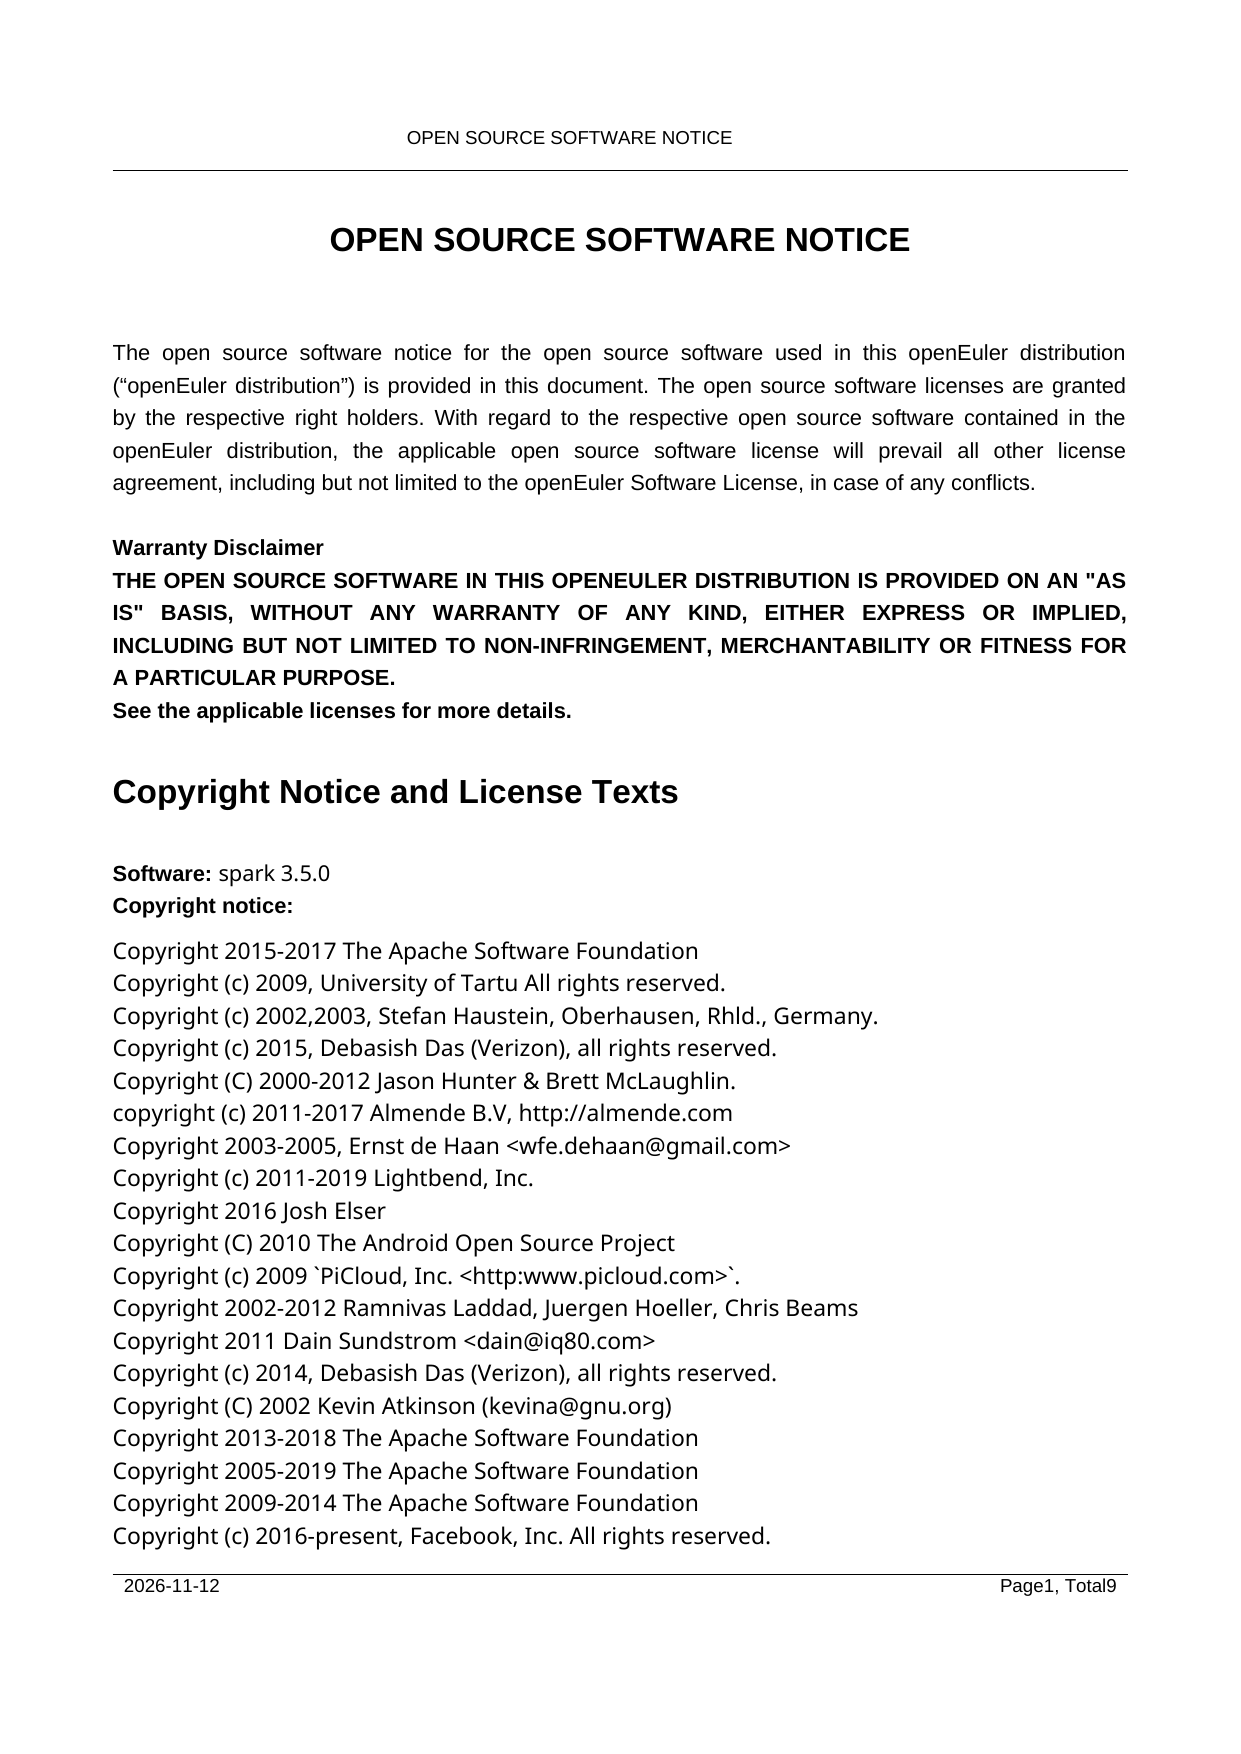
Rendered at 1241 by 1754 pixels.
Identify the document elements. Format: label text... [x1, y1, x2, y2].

title Software: spark 3.5.0 [112, 856, 1128, 889]
text Copyright notice: [112, 889, 1128, 921]
text The open source software notice for the open source software used in this openEuler distribution (“openEuler distribution”) is provided in this document. The open source software licenses are granted by the respective right holders. With regard to the respective open source software contained in the openEuler distribution, the applicable open source software license will prevail all other license agreement, including but not limited to the openEuler Software License, in case of any conflicts. [112, 336, 1128, 499]
text Copyright Notice and License Texts [112, 759, 1128, 824]
text THE OPEN SOURCE SOFTWARE IN THIS OPENEULER DISTRIBUTION IS PROVIDED ON AN "AS IS" BASIS, WITHOUT ANY WARRANTY OF ANY KIND, EITHER EXPRESS OR IMPLIED, INCLUDING BUT NOT LIMITED TO NON-INFRINGEMENT, MERCHANTABILITY OR FITNESS FOR A PARTICULAR PURPOSE. See the applicable licenses for more details. [112, 564, 1128, 726]
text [112, 934, 1128, 1551]
text OPEN SOURCE SOFTWARE NOTICE [112, 206, 1128, 271]
text Warranty Disclaimer [112, 531, 1128, 564]
